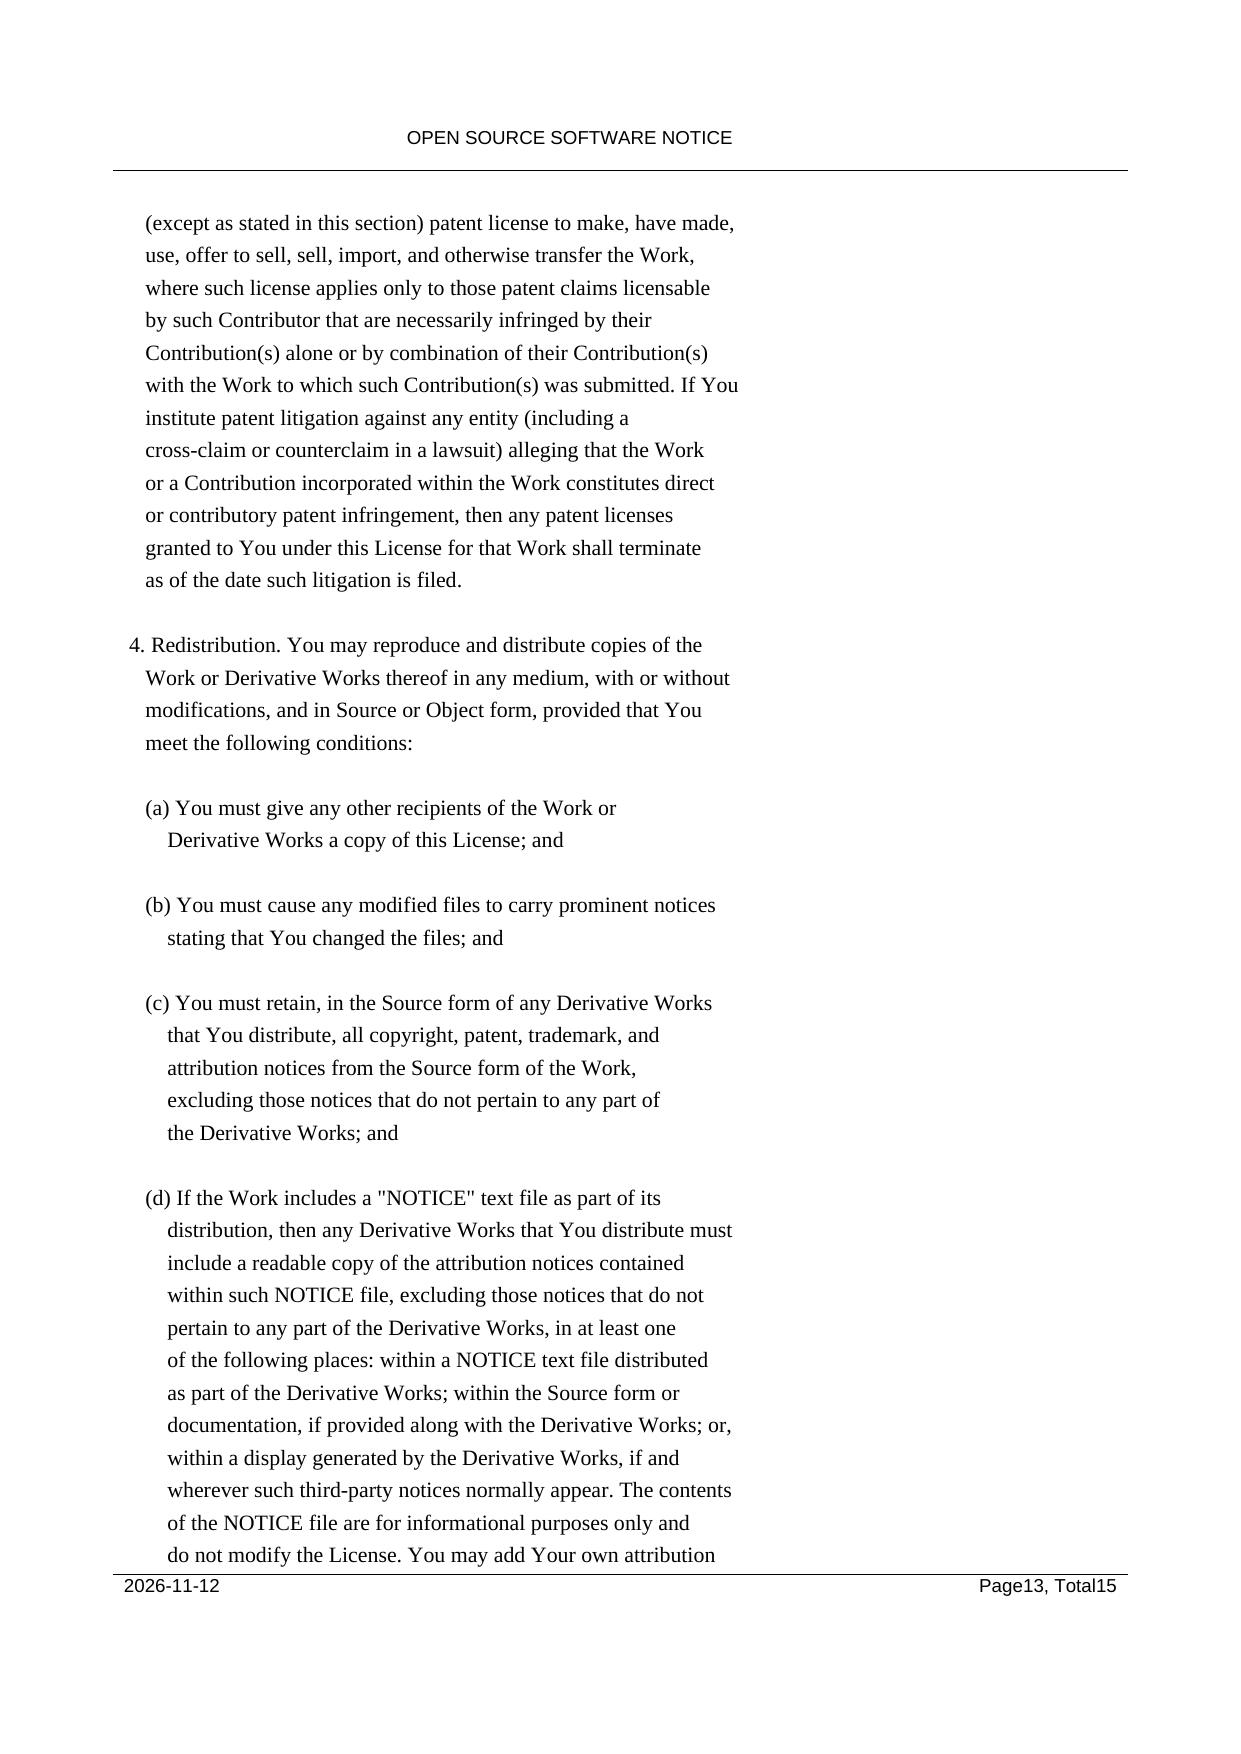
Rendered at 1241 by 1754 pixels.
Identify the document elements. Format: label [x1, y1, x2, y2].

text [112, 206, 1128, 1571]
